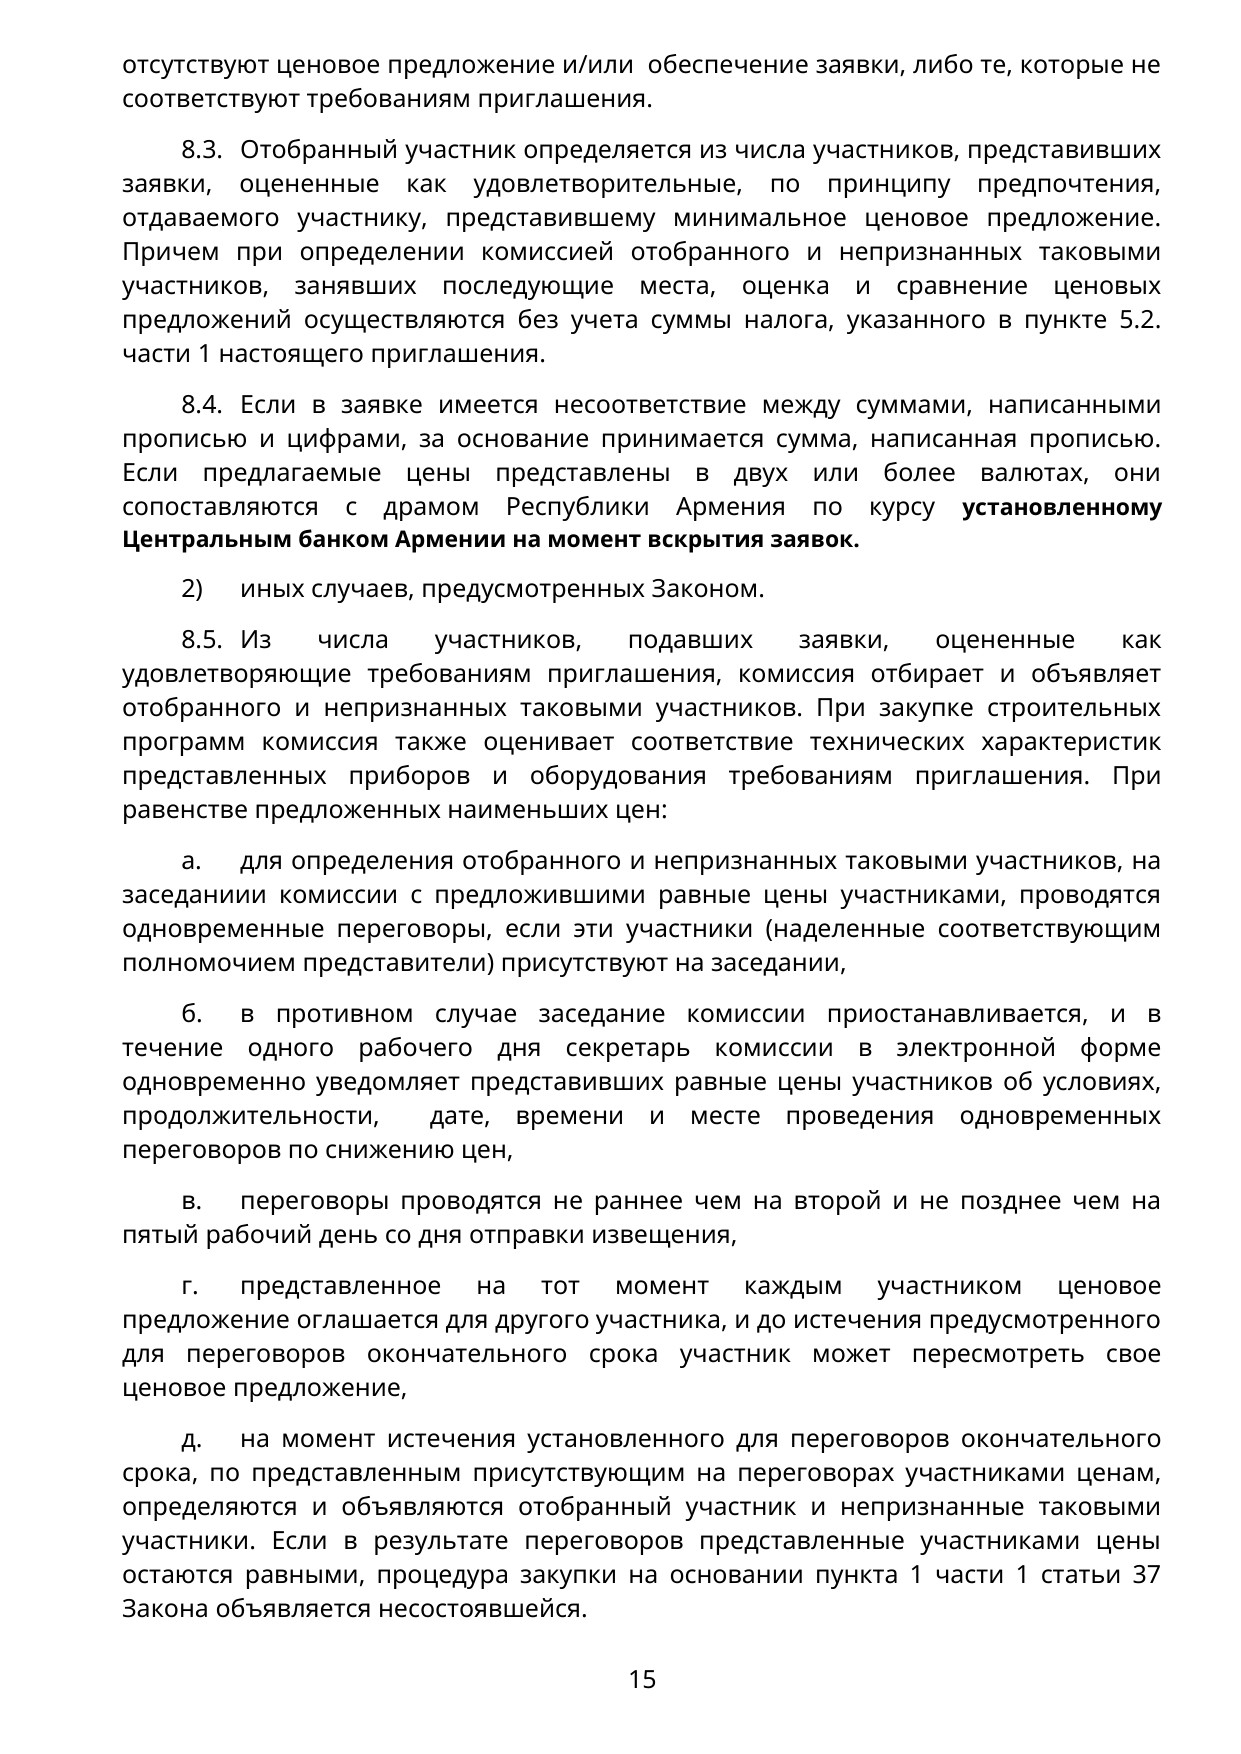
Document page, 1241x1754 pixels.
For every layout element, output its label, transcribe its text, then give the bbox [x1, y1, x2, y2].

text в. переговоры проводятся не раннее чем на второй и не позднее чем на пятый рабочий день со дня отправки извещения, [122, 1183, 1162, 1251]
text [122, 47, 1162, 115]
text г. представленное на тот момент каждым участником ценовое предложение оглашается для другого участника, и до истечения предусмотренного для переговоров окончательного срока участник может пересмотреть свое ценовое предложение, [122, 1267, 1162, 1404]
text 8.4. Если в заявке имеется несоответствие между суммами, написанными прописью и цифрами, за основание принимается сумма, написанная прописью. Если предлагаемые цены представлены в двух или более валютах, они сопоставляются с драмом Республики Армения по курсу установленному Центральным банком Армении на момент вскрытия заявок. [122, 387, 1162, 554]
text д. на момент истечения установленного для переговоров окончательного срока, по представленным присутствующим на переговорах участниками ценам, определяются и объявляются отобранный участник и непризнанные таковыми участники. Если в результате переговоров представленные участниками цены остаются равными, процедура закупки на основании пункта 1 части 1 статьи 37 Закона объявляется несостоявшейся. [122, 1420, 1162, 1625]
text 8.3. Отобранный участник определяется из числа участников, представивших заявки, оцененные как удовлетворительные, по принципу предпочтения, отдаваемого участнику, представившему минимальное ценовое предложение. Причем при определении комиссией отобранного и непризнанных таковыми участников, занявших последующие места, оценка и сравнение ценовых предложений осуществляются без учета суммы налога, указанного в пункте 5.2. части 1 настоящего приглашения. [122, 132, 1162, 370]
text б. в противном случае заседание комиссии приостанавливается, и в течение одного рабочего дня секретарь комиссии в электронной форме одновременно уведомляет представивших равные цены участников об условиях, продолжительности, дате, времени и месте проведения одновременных переговоров по снижению цен, [122, 996, 1162, 1166]
text 8.5. Из числа участников, подавших заявки, оцененные как удовлетворяющие требованиям приглашения, комиссия отбирает и объявляет отобранного и непризнанных таковыми участников. При закупке строительных программ комиссия также оценивает соответствие технических характеристик представленных приборов и оборудования требованиям приглашения. При равенстве предложенных наименьших цен: [122, 622, 1162, 826]
text а. для определения отобранного и непризнанных таковыми участников, на заседаниии комиссии с предложившими равные цены участниками, проводятся одновременные переговоры, если эти участники (наделенные соответствующим полномочием представители) присутствуют на заседании, [122, 843, 1162, 979]
text 2) иных случаев, предусмотренных Законом. [122, 571, 1162, 605]
